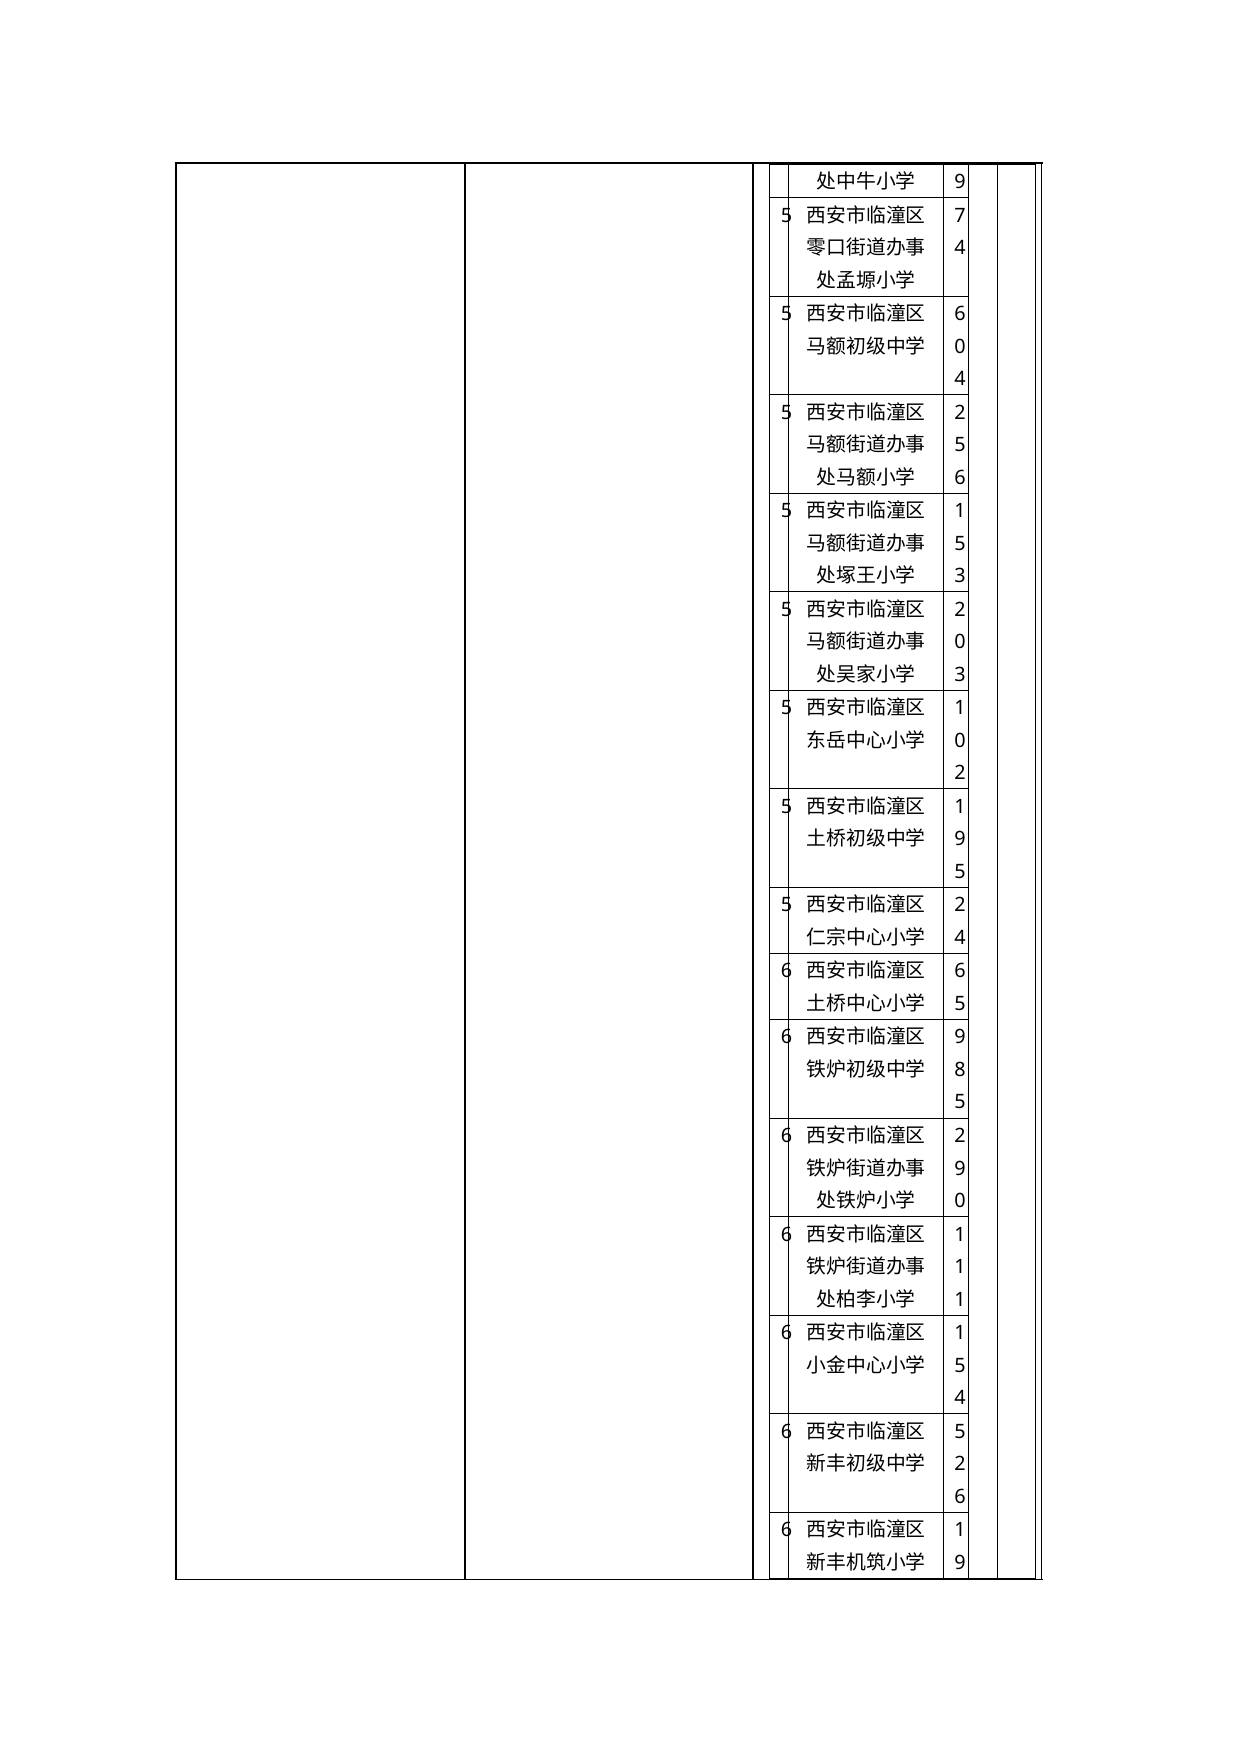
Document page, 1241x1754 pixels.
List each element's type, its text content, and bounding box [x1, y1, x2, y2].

table_cell 2025-2026学年营养改善计划乳制品项目供应学校 [789, 691, 943, 788]
table_cell 2025-2026学年营养改善计划乳制品项目供应学校 [789, 1414, 943, 1512]
table_cell 2025-2026学年营养改善计划乳制品项目供应学校 [789, 1316, 943, 1413]
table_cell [770, 165, 788, 197]
table_cell 2025-2026学年营养改善计划乳制品项目供应学校 [789, 297, 943, 394]
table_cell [1036, 164, 1041, 1579]
table_cell 2025-2026学年营养改善计划乳制品项目供应学校 [789, 395, 943, 493]
table_cell [466, 164, 752, 1579]
table_cell 2025-2026学年营养改善计划乳制品项目供应学校 [789, 1119, 943, 1216]
table_cell 2025-2026学年营养改善计划乳制品项目供应学校 [789, 1020, 943, 1118]
table_cell 2025-2026学年营养改善计划乳制品项目供应学校 [789, 1217, 943, 1315]
table_cell 2025-2026学年营养改善计划乳制品项目供应学校 [789, 888, 943, 953]
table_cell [998, 165, 1035, 1578]
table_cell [789, 165, 943, 197]
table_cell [754, 164, 769, 1579]
table_cell 3 [177, 164, 464, 1579]
table_cell 2025-2026学年营养改善计划乳制品项目供应学校 [789, 789, 943, 887]
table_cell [944, 165, 968, 197]
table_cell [969, 165, 997, 1578]
table_cell 2025-2026学年营养改善计划乳制品项目供应学校 [789, 494, 943, 591]
table_cell 2025-2026学年营养改善计划乳制品项目供应学校 [789, 954, 943, 1019]
table_cell 2025-2026学年营养改善计划乳制品项目供应学校 [789, 1513, 943, 1578]
table_cell 2025-2026学年营养改善计划乳制品项目供应学校 [789, 198, 943, 296]
table_cell 2025-2026学年营养改善计划乳制品项目供应学校 [789, 592, 943, 690]
